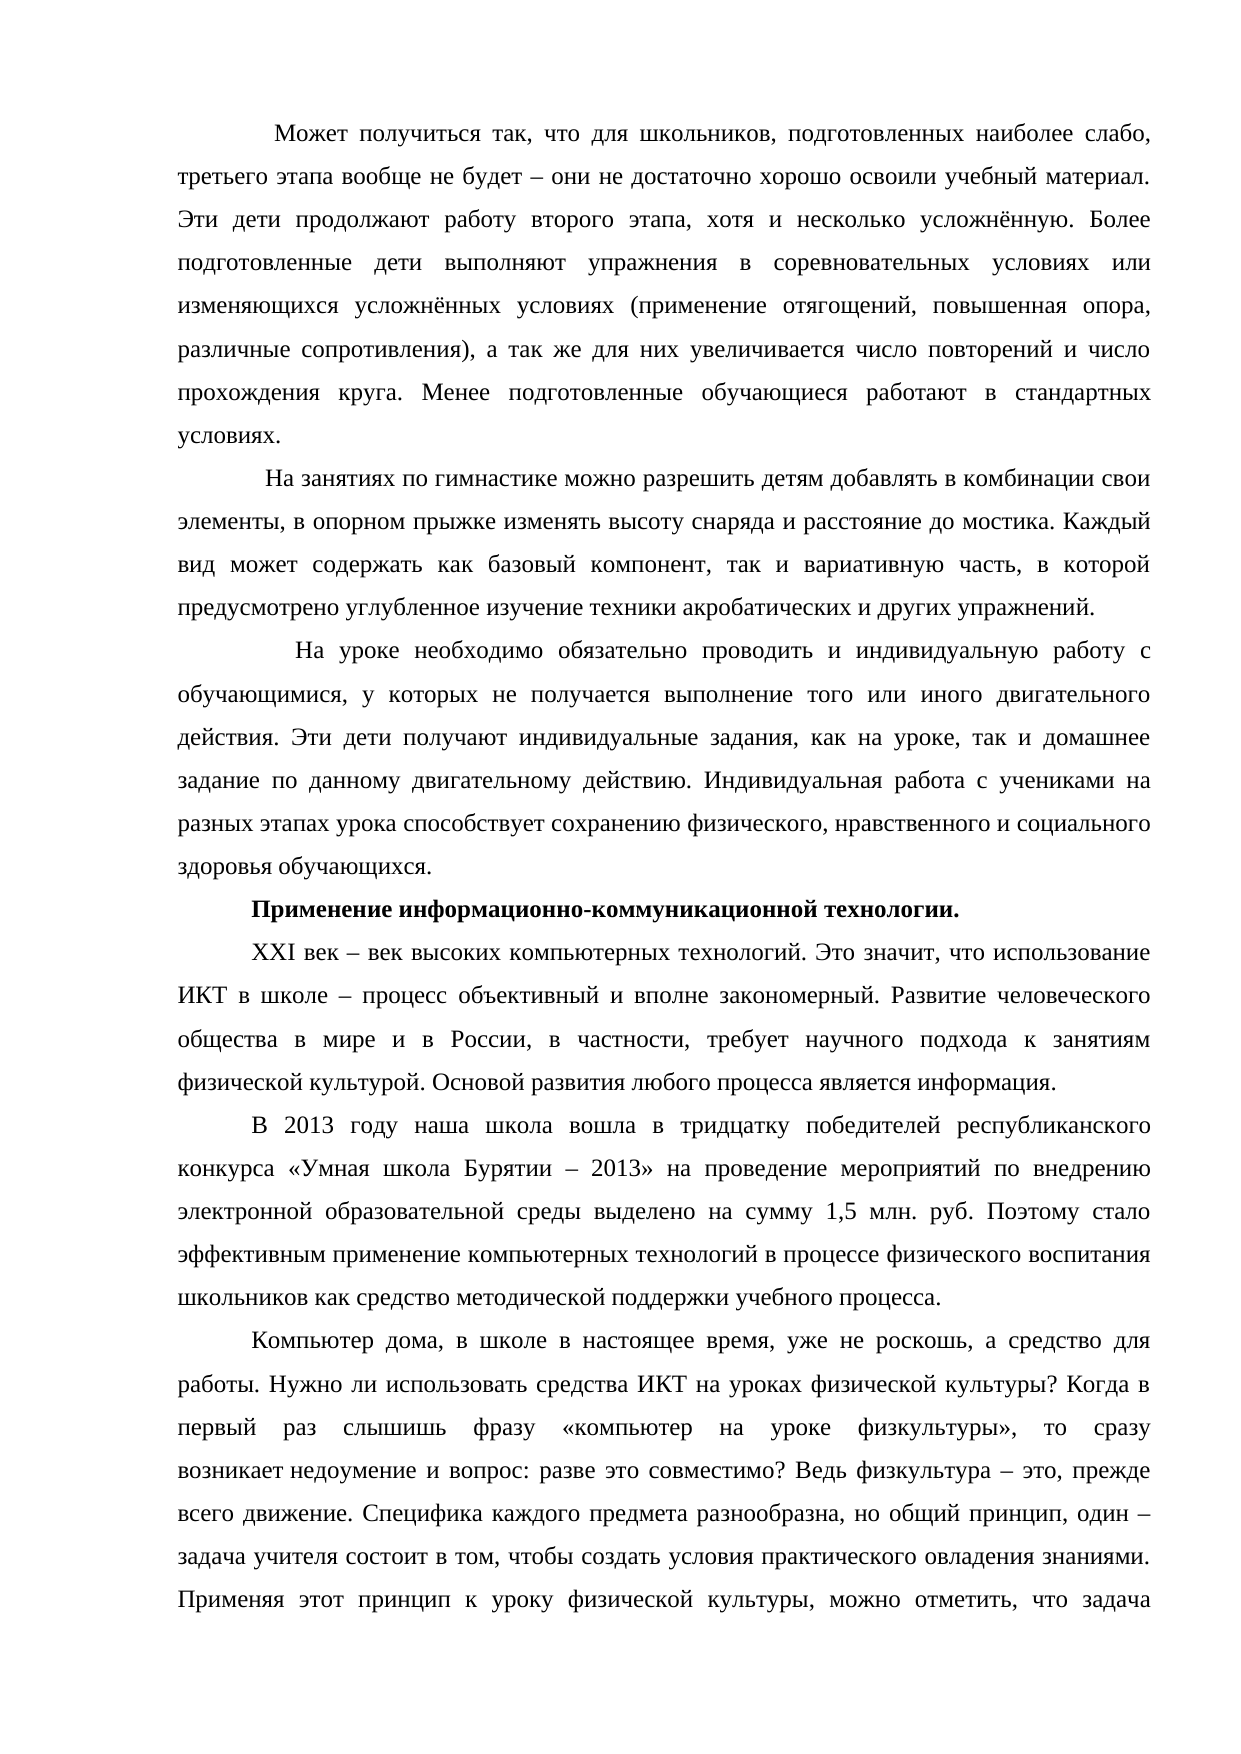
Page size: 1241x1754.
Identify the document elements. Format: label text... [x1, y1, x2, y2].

text На занятиях по гимнастике можно разрешить детям добавлять в комбинации свои элементы, в опорном прыжке изменять высоту снаряда и расстояние до мостика. Каждый вид может содержать как базовый компонент, так и вариативную часть, в которой предусмотрено углубленное изучение техники акробатических и других упражнений. [177, 463, 1152, 621]
text XXI век – век высоких компьютерных технологий. Это значит, что использование ИКТ в школе – процесс объективный и вполне закономерный. Развитие человеческого общества в мире и в России, в частности, требует научного подхода к занятиям физической культурой. Основой развития любого процесса является информация. [177, 937, 1152, 1096]
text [177, 1326, 1152, 1613]
text В 2013 году наша школа вошла в тридцатку победителей республиканского конкурса «Умная школа Бурятии – 2013» на проведение мероприятий по внедрению электронной образовательной среды выделено на сумму 1,5 млн. руб. Поэтому стало эффективным применение компьютерных технологий в процессе физического воспитания школьников как средство методической поддержки учебного процесса. [177, 1110, 1152, 1311]
text Применение информационно-коммуникационной технологии. [177, 894, 1152, 923]
text На уроке необходимо обязательно проводить и индивидуальную работу с обучающимися, у которых не получается выполнение того или иного двигательного действия. Эти дети получают индивидуальные задания, как на уроке, так и домашнее задание по данному двигательному действию. Индивидуальная работа с учениками на разных этапах урока способствует сохранению физического, нравственного и социального здоровья обучающихся. [177, 636, 1152, 880]
text Может получиться так, что для школьников, подготовленных наиболее слабо, третьего этапа вообще не будет – они не достаточно хорошо освоили учебный материал. Эти дети продолжают работу второго этапа, хотя и несколько усложнённую. Более подготовленные дети выполняют упражнения в соревновательных условиях или изменяющихся усложнённых условиях (применение отягощений, повышенная опора, различные сопротивления), а так же для них увеличивается число повторений и число прохождения круга. Менее подготовленные обучающиеся работают в стандартных условиях. [177, 118, 1152, 449]
